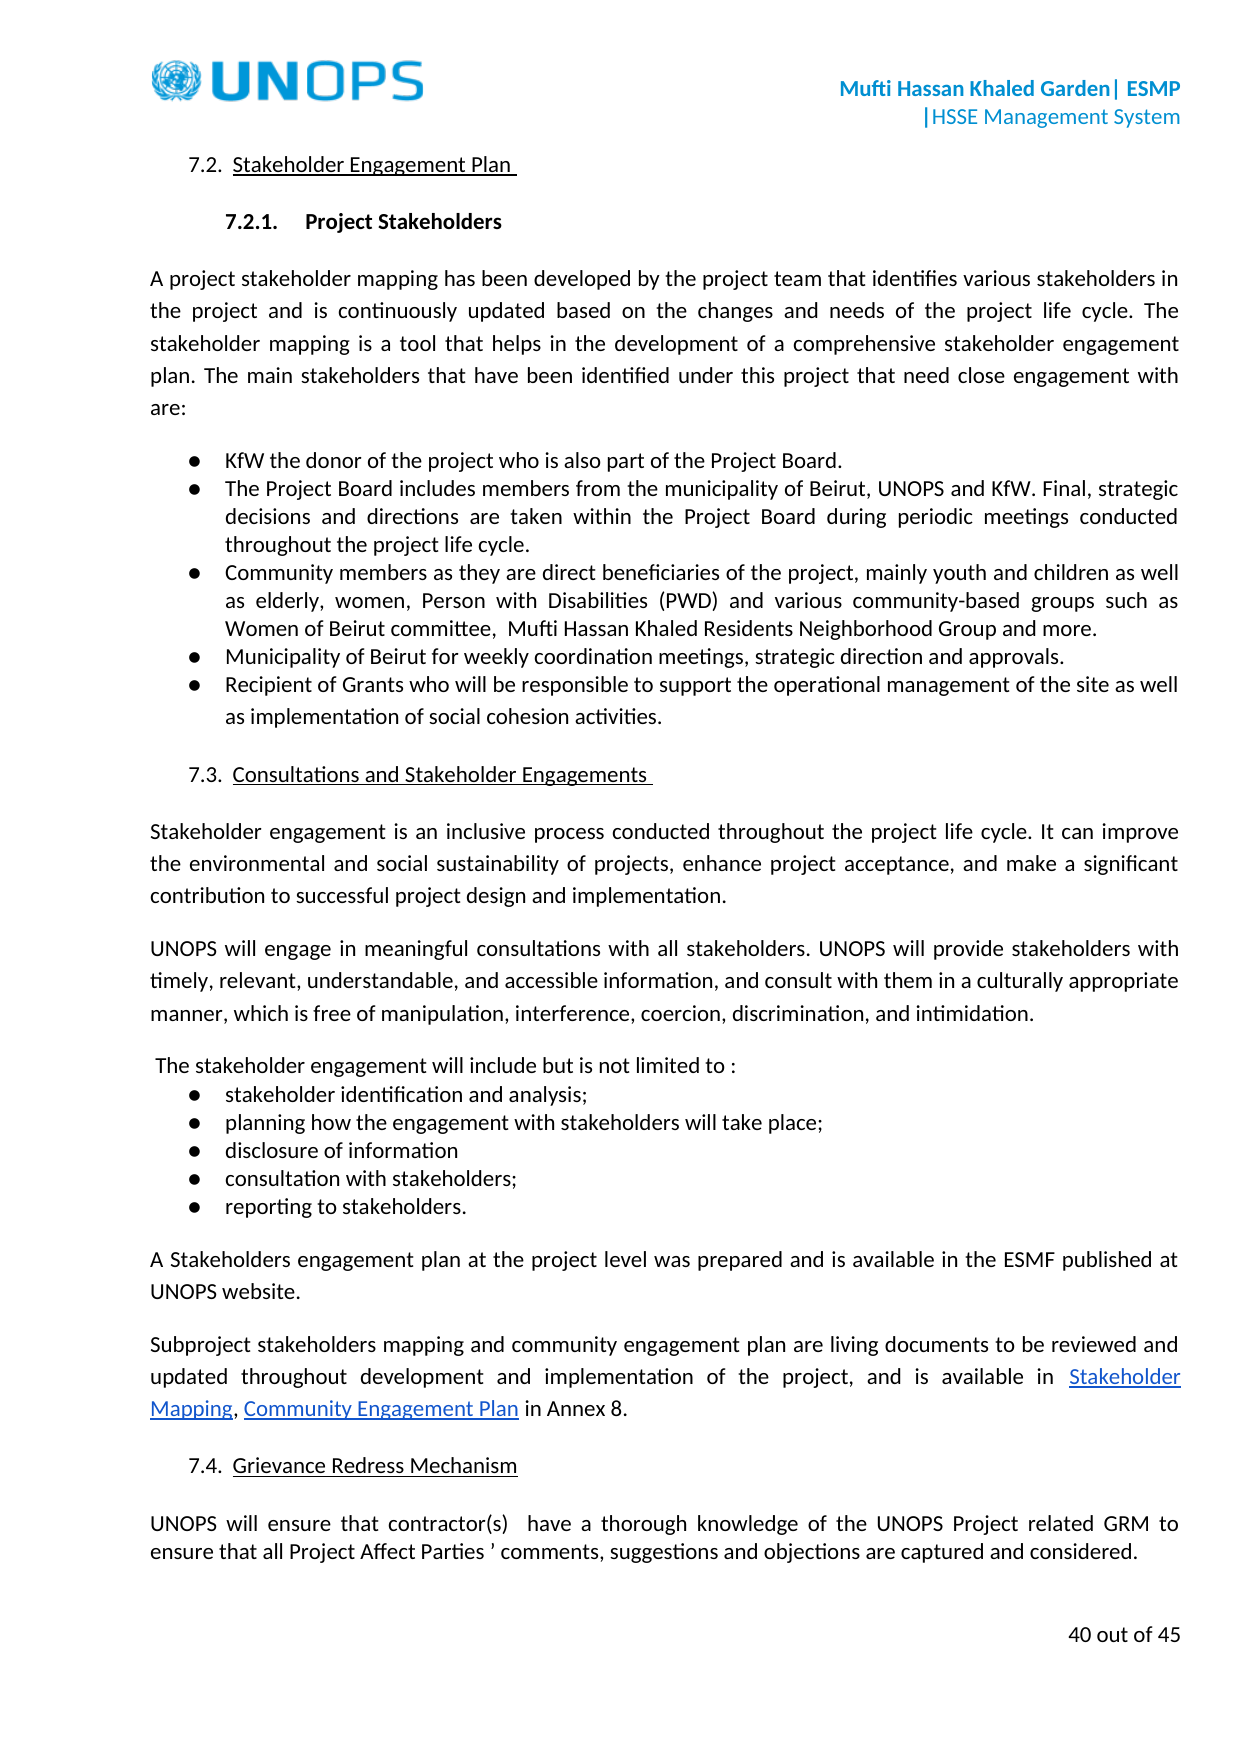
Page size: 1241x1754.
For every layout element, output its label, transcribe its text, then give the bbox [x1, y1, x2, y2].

list Grievance Redress Mechanism [188, 1452, 1181, 1479]
list reporting to stakeholders. [187, 1192, 1181, 1220]
picture [151, 22, 424, 141]
text A Stakeholders engagement plan at the project level was prepared and is available in the ESMF published at UNOPS website. [150, 1245, 1181, 1305]
list consultation with stakeholders; [187, 1164, 1181, 1192]
text Stakeholder engagement is an inclusive process conducted throughout the project life cycle. It can improve the environmental and social sustainability of projects, enhance project acceptance, and make a significant contribution to successful project design and implementation. [150, 817, 1181, 909]
text The stakeholder engagement will include but is not limited to : [150, 1052, 1181, 1080]
list KfW the donor of the project who is also part of the Project Board. [187, 446, 1181, 474]
text Subproject stakeholders mapping and community engagement plan are living documents to be reviewed and updated throughout development and implementation of the project, and is available in Stakeholder Mapping, Community Engagement Plan in Annex 8. [150, 1330, 1181, 1422]
list disclosure of information [187, 1136, 1181, 1164]
list Stakeholder Engagement Plan [188, 150, 1181, 178]
list Community members as they are direct beneficiaries of the project, mainly youth and children as well as elderly, women, Person with Disabilities (PWD) and various community-based groups such as Women of Beirut committee, Mufti Hassan Khaled Residents Neighborhood Group and more. [187, 558, 1181, 642]
list The Project Board includes members from the municipality of Beirut, UNOPS and KfW. Final, strategic decisions and directions are taken within the Project Board during periodic meetings conducted throughout the project life cycle. [187, 474, 1181, 558]
list planning how the engagement with stakeholders will take place; [187, 1108, 1181, 1136]
text UNOPS will ensure that contractor(s) have a thorough knowledge of the UNOPS Project related GRM to ensure that all Project Affect Parties ’ comments, suggestions and objections are captured and considered. [150, 1509, 1181, 1565]
list Consultations and Stakeholder Engagements [188, 760, 1181, 788]
list Municipality of Beirut for weekly coordination meetings, strategic direction and approvals. [187, 642, 1181, 670]
list Project Stakeholders [225, 207, 1181, 235]
text A project stakeholder mapping has been developed by the project team that identifies various stakeholders in the project and is continuously updated based on the changes and needs of the project life cycle. The stakeholder mapping is a tool that helps in the development of a comprehensive stakeholder engagement plan. The main stakeholders that have been identified under this project that need close engagement with are: [150, 264, 1181, 421]
list Recipient of Grants who will be responsible to support the operational management of the site as well as implementation of social cohesion activities. [187, 670, 1181, 731]
list stakeholder identification and analysis; [187, 1080, 1181, 1108]
text UNOPS will engage in meaningful consultations with all stakeholders. UNOPS will provide stakeholders with timely, relevant, understandable, and accessible information, and consult with them in a culturally appropriate manner, which is free of manipulation, interference, coercion, discrimination, and intimidation. [150, 934, 1181, 1027]
